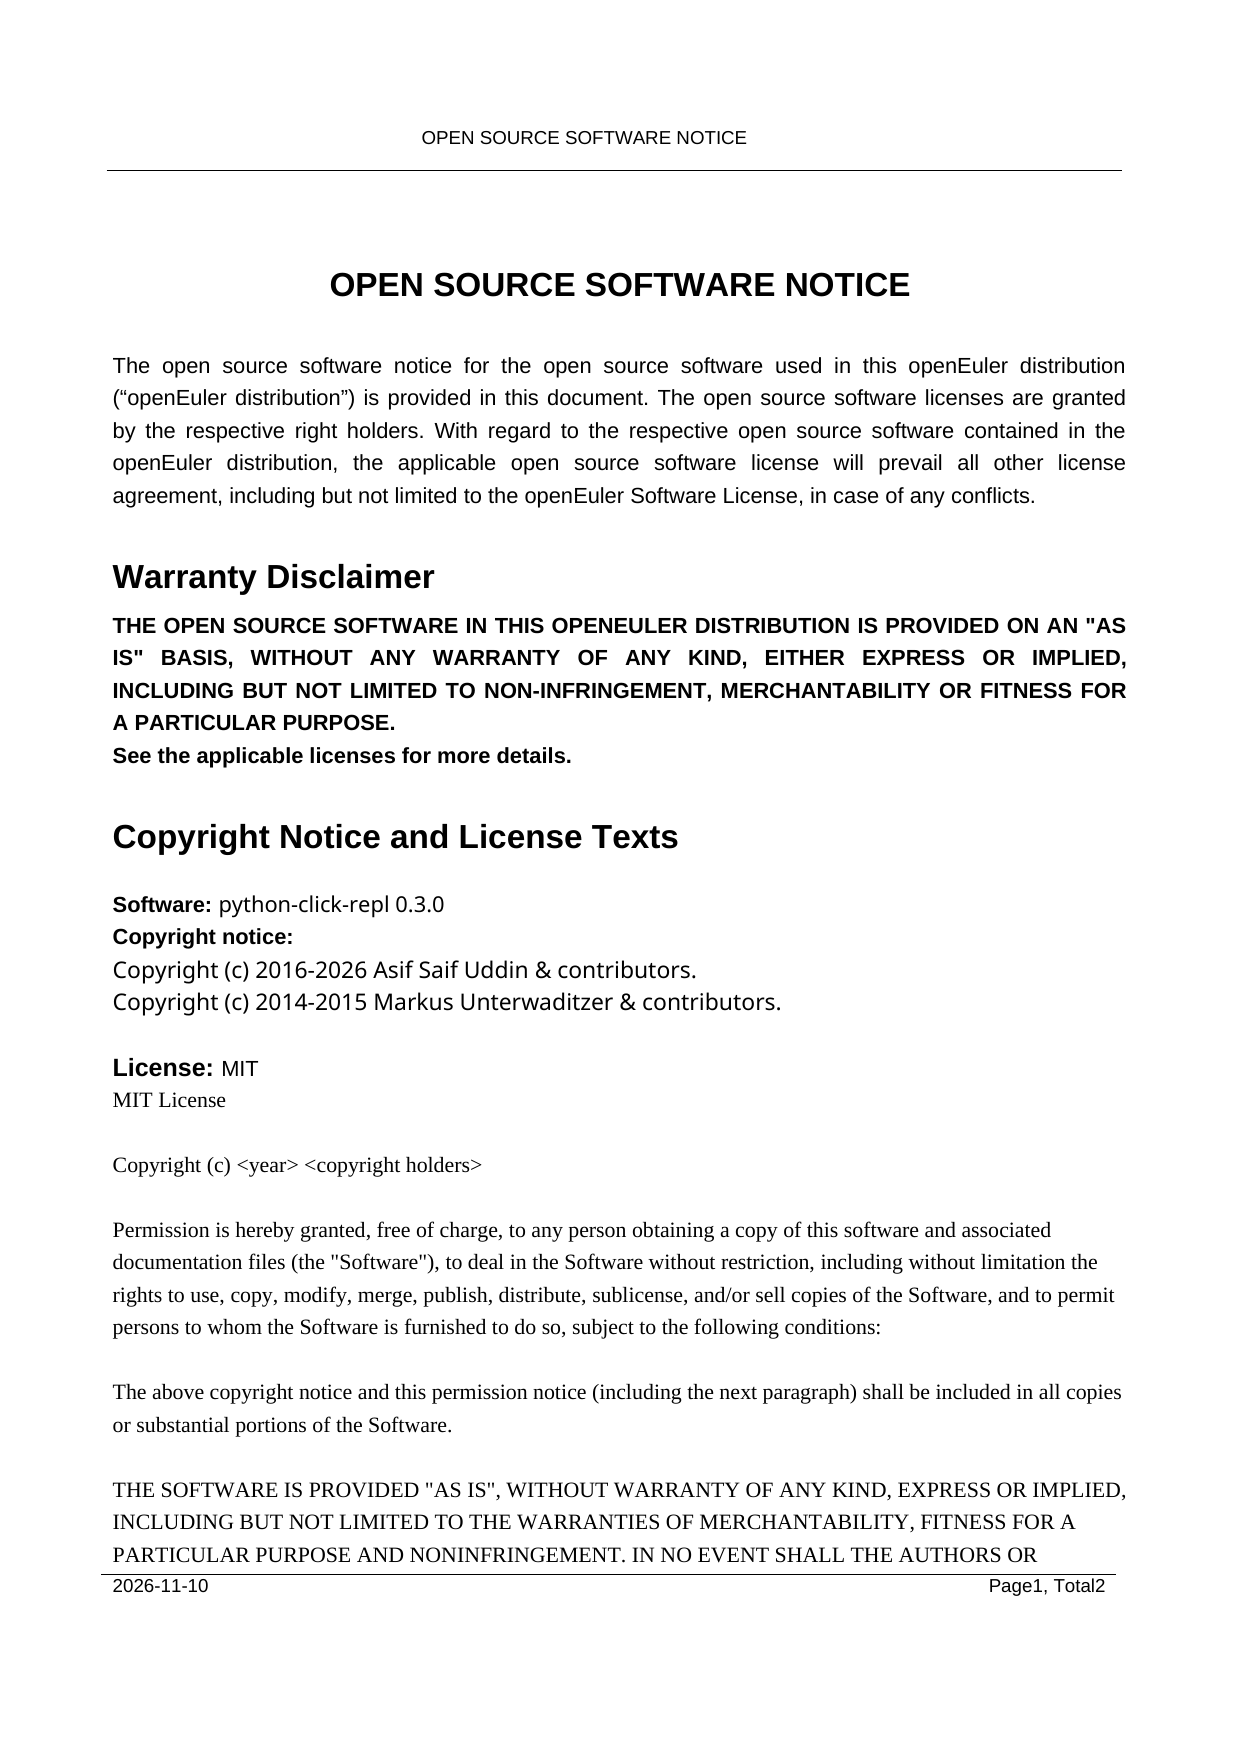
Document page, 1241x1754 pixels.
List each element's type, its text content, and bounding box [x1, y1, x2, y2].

text Software: python-click-repl 0.3.0 [112, 888, 1128, 921]
text THE OPEN SOURCE SOFTWARE IN THIS OPENEULER DISTRIBUTION IS PROVIDED ON AN "AS IS" BASIS, WITHOUT ANY WARRANTY OF ANY KIND, EITHER EXPRESS OR IMPLIED, INCLUDING BUT NOT LIMITED TO NON-INFRINGEMENT, MERCHANTABILITY OR FITNESS FOR A PARTICULAR PURPOSE. See the applicable licenses for more details. [112, 609, 1128, 771]
text OPEN SOURCE SOFTWARE NOTICE [112, 251, 1128, 316]
text The open source software notice for the open source software used in this openEuler distribution (“openEuler distribution”) is provided in this document. The open source software licenses are granted by the respective right holders. With regard to the respective open source software contained in the openEuler distribution, the applicable open source software license will prevail all other license agreement, including but not limited to the openEuler Software License, in case of any conflicts. [112, 349, 1128, 511]
text Copyright Notice and License Texts [112, 804, 1128, 869]
text Warranty Disclaimer [112, 544, 1128, 609]
text Copyright (c) 2016-2026 Asif Saif Uddin & contributors. Copyright (c) 2014-2015 Markus Unterwaditzer & contributors. [112, 953, 1128, 1051]
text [112, 1083, 1128, 1571]
text License: MIT [112, 1051, 1128, 1083]
text Copyright notice: [112, 921, 1128, 953]
